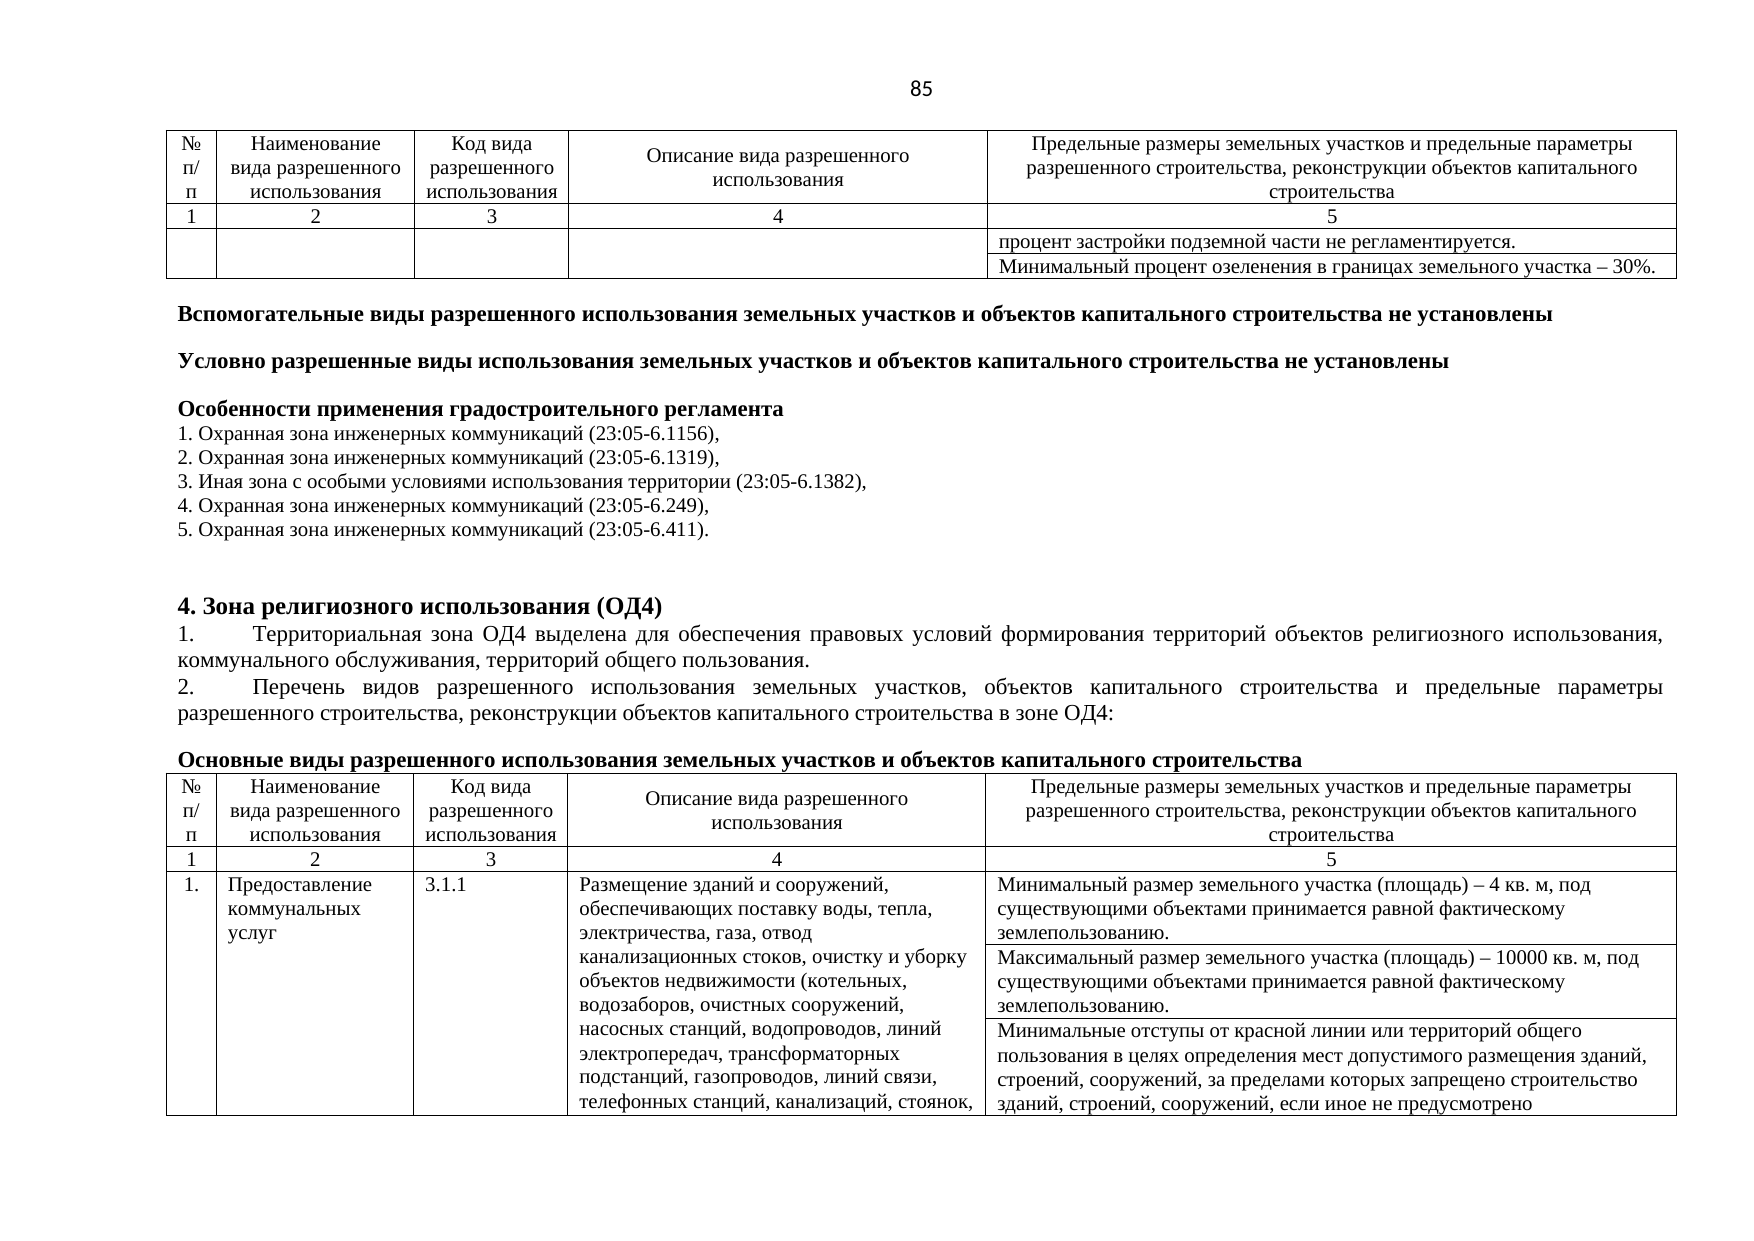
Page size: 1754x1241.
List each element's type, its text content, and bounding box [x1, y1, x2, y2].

subtitle Особенности применения градостроительного регламента [177, 394, 1665, 421]
table_cell Минимальный размер земельного участка (площадь) – 4 кв. м, под существующими объектами принимается равной фактическому землепользованию. [986, 872, 1676, 944]
table_cell 1 [167, 847, 216, 871]
subtitle Вспомогательные виды разрешенного использования земельных участков и объектов капитального строительства не установлены [177, 300, 1665, 327]
table_cell 1 [167, 204, 216, 228]
table_cell 4 [569, 204, 987, 228]
table_cell Размещение зданий и сооружений, обеспечивающих поставку воды, тепла, электричества, газа, отвод канализационных стоков, очистку и уборку объектов недвижимости (котельных, водозаборов, очистных сооружений, насосных станций, водопроводов, линий электропередач, трансформаторных подстанций, газопроводов, линий связи, телефонных станций, канализаций, стоянок, гаражей и мастерских для обслуживания уборочной и аварийной техники, сооружений, необходимых для сбора и плавки снега) [568, 872, 985, 1115]
table_header Код вида разрешенного использования [415, 131, 568, 203]
table_cell 3.1.1 [414, 872, 567, 1115]
table_cell 5 [988, 204, 1676, 228]
table_header Наименование вида разрешенного использования [217, 774, 413, 846]
table_header № п/п [167, 774, 216, 846]
table_cell Предоставление коммунальных услуг [217, 872, 413, 1115]
table_header Код вида разрешенного использования [414, 774, 567, 846]
table_header Предельные размеры земельных участков и предельные параметры разрешенного строительства, реконструкции объектов капитального строительства [988, 131, 1676, 203]
table_cell Максимальный процент застройки в границах земельного участка – 30% процент застройки подземной части не регламентируется. [988, 229, 1676, 253]
subtitle 4. Зона религиозного использования (ОД4) [177, 591, 1665, 620]
subtitle Условно разрешенные виды использования земельных участков и объектов капитального строительства не установлены [177, 347, 1665, 374]
text 1. Охранная зона инженерных коммуникаций (23:05-6.1156), 2. Охранная зона инженерных коммуникаций (23:05-6.1319), 3. Иная зона с особыми условиями использования территории (23:05-6.1382), 4. Охранная зона инженерных коммуникаций (23:05-6.249), 5. Охранная зона инженерных коммуникаций (23:05-6.411). [177, 421, 1665, 541]
table_cell 1. [167, 872, 216, 1115]
table_header Наименование вида разрешенного использования [217, 131, 414, 203]
table_cell 2 [217, 204, 414, 228]
table_cell 3 [415, 204, 568, 228]
table_header № п/п [167, 131, 216, 203]
table_cell Максимальный размер земельного участка (площадь) – 10000 кв. м, под существующими объектами принимается равной фактическому землепользованию. [986, 945, 1676, 1017]
table_cell 4 [568, 847, 985, 871]
text 1. Территориальная зона ОД4 выделена для обеспечения правовых условий формирования территорий объектов религиозного использования, коммунального обслуживания, территорий общего пользования. [177, 620, 1665, 673]
table_cell 5 [986, 847, 1676, 871]
table_cell 2 [217, 847, 413, 871]
table_cell 3 [414, 847, 567, 871]
table_header Описание вида разрешенного использования [569, 131, 987, 203]
table_header Предельные размеры земельных участков и предельные параметры разрешенного строительства, реконструкции объектов капитального строительства [986, 774, 1676, 846]
table_cell Минимальный процент озеленения в границах земельного участка – 30%. [988, 254, 1676, 278]
subtitle Основные виды разрешенного использования земельных участков и объектов капитального строительства [177, 746, 1665, 773]
table_header Описание вида разрешенного использования [568, 774, 985, 846]
text 2. Перечень видов разрешенного использования земельных участков, объектов капитального строительства и предельные параметры разрешенного строительства, реконструкции объектов капитального строительства в зоне ОД4: [177, 673, 1665, 725]
